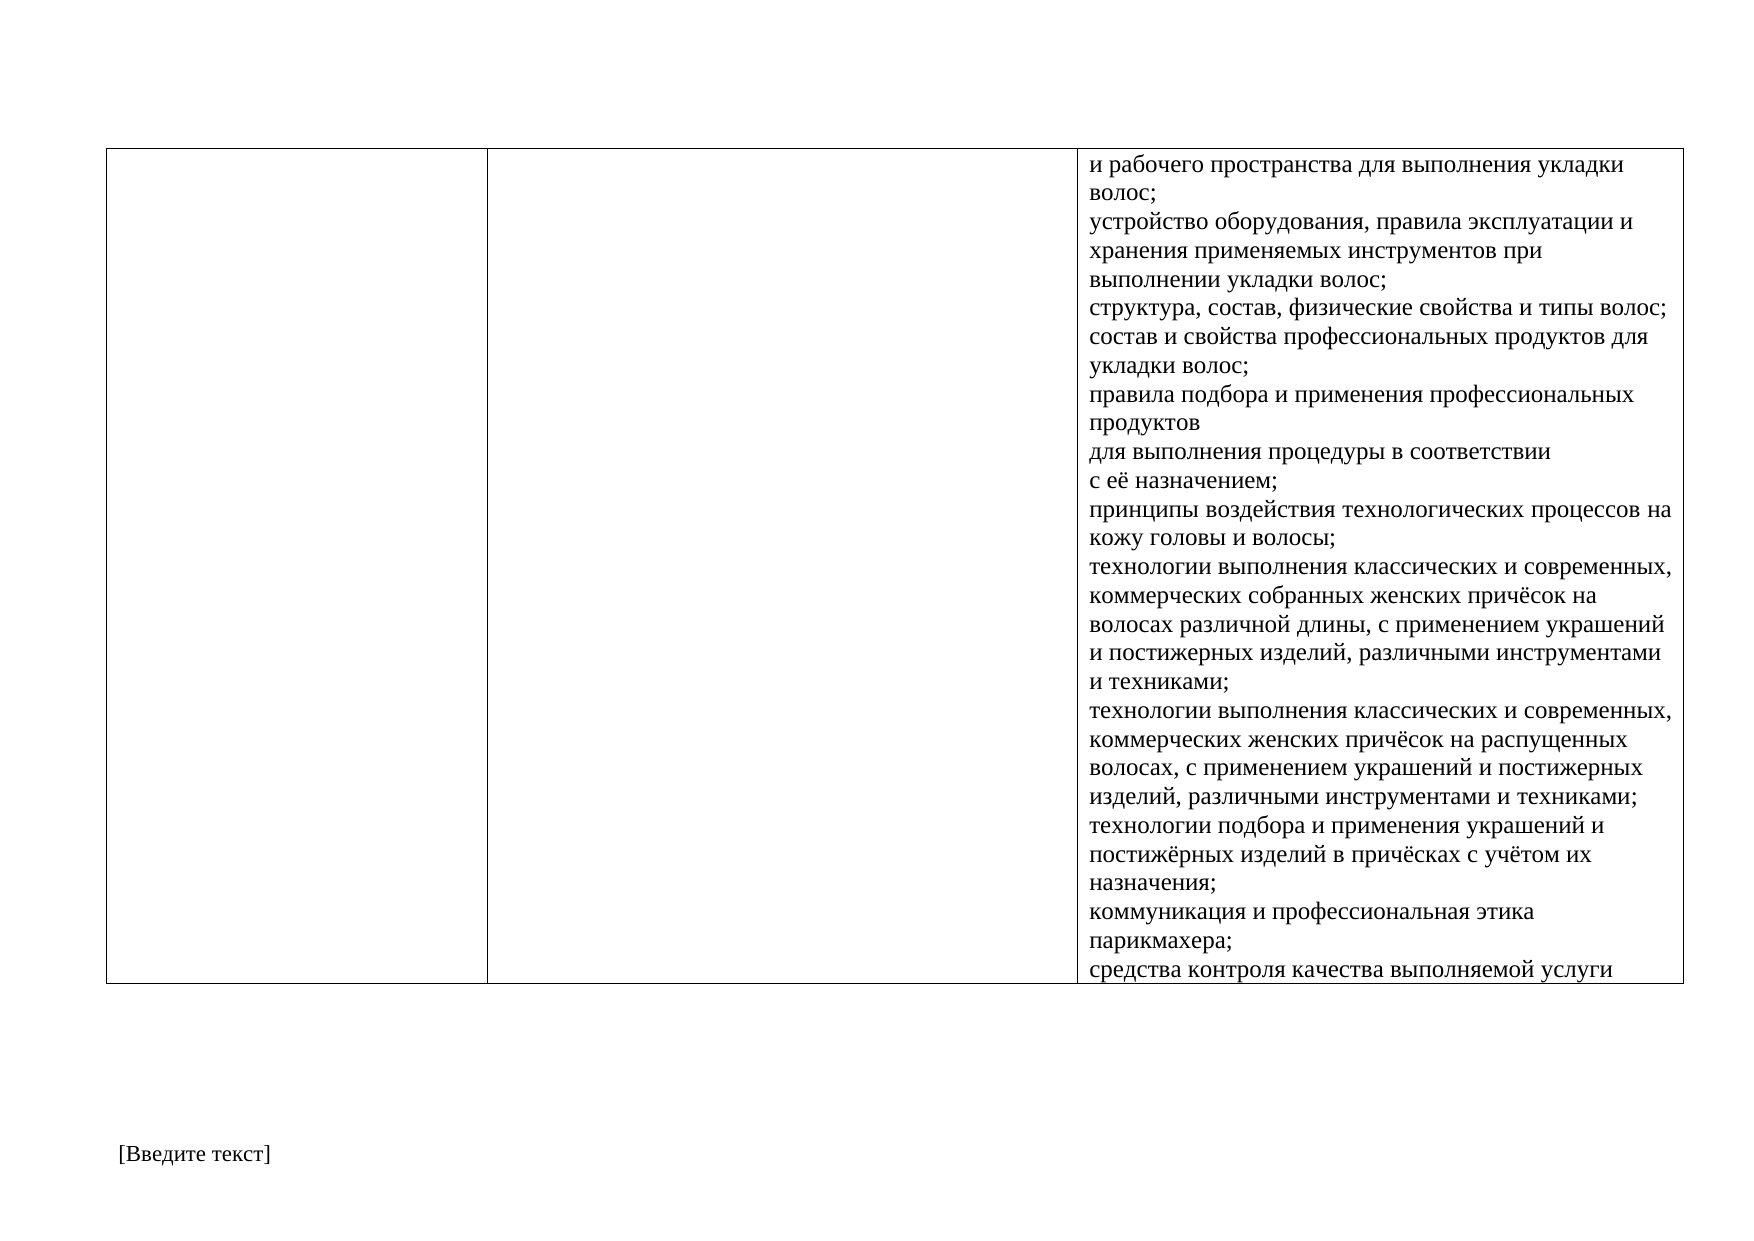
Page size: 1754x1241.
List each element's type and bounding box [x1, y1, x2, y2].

table_cell [488, 149, 1077, 982]
table_cell [1078, 149, 1683, 982]
table_cell [107, 149, 487, 982]
